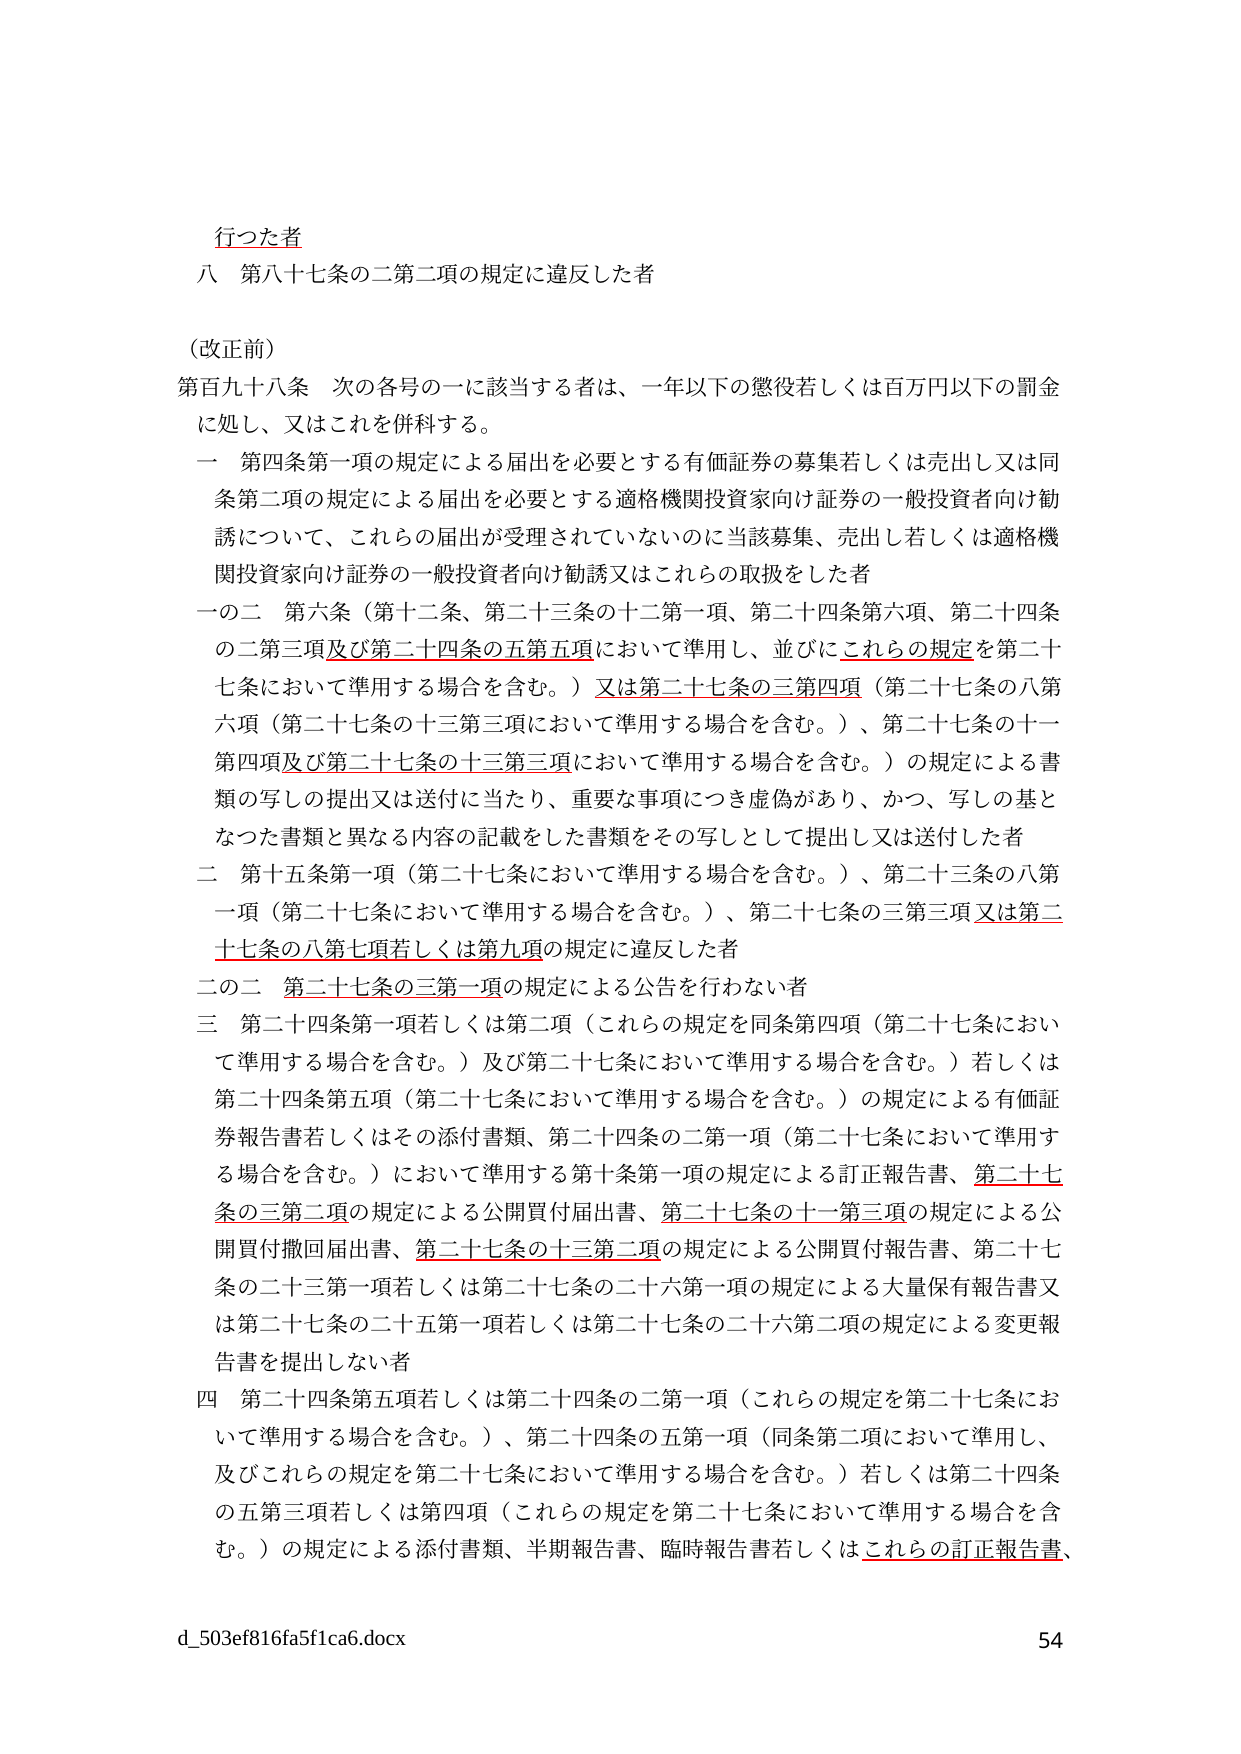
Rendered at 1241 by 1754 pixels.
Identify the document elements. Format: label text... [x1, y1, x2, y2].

text 第百九十八条 次の各号の一に該当する者は、一年以下の懲役若しくは百万円以下の罰金に処し、又はこれを併科する。 [177, 367, 1063, 442]
text 一の二 第六条（第十二条、第二十三条の十二第一項、第二十四条第六項、第二十四条の二第三項及び第二十四条の五第五項において準用し、並びにこれらの規定を第二十七条において準用する場合を含む。）又は第二十七条の三第四項（第二十七条の八第六項（第二十七条の十三第三項において準用する場合を含む。）、第二十七条の十一第四項及び第二十七条の十三第三項において準用する場合を含む。）の規定による書類の写しの提出又は送付に当たり、重要な事項につき虚偽があり、かつ、写しの基となつた書類と異なる内容の記載をした書類をその写しとして提出し又は送付した者 [196, 592, 1063, 854]
text （改正前） [177, 329, 1063, 367]
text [196, 1379, 1063, 1567]
text 八 第八十七条の二第二項の規定に違反した者 [196, 254, 1063, 292]
text 二の二 第二十七条の三第一項の規定による公告を行わない者 [196, 967, 1063, 1004]
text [196, 217, 1063, 254]
text 三 第二十四条第一項若しくは第二項（これらの規定を同条第四項（第二十七条において準用する場合を含む。）及び第二十七条において準用する場合を含む。）若しくは第二十四条第五項（第二十七条において準用する場合を含む。）の規定による有価証券報告書若しくはその添付書類、第二十四条の二第一項（第二十七条において準用する場合を含む。）において準用する第十条第一項の規定による訂正報告書、第二十七条の三第二項の規定による公開買付届出書、第二十七条の十一第三項の規定による公開買付撒回届出書、第二十七条の十三第二項の規定による公開買付報告書、第二十七条の二十三第一項若しくは第二十七条の二十六第一項の規定による大量保有報告書又は第二十七条の二十五第一項若しくは第二十七条の二十六第二項の規定による変更報告書を提出しない者 [196, 1004, 1063, 1379]
text 一 第四条第一項の規定による届出を必要とする有価証券の募集若しくは売出し又は同条第二項の規定による届出を必要とする適格機関投資家向け証券の一般投資者向け勧誘について、これらの届出が受理されていないのに当該募集、売出し若しくは適格機関投資家向け証券の一般投資者向け勧誘又はこれらの取扱をした者 [196, 442, 1063, 592]
text 二 第十五条第一項（第二十七条において準用する場合を含む。）、第二十三条の八第一項（第二十七条において準用する場合を含む。）、第二十七条の三第三項又は第二十七条の八第七項若しくは第九項の規定に違反した者 [196, 854, 1063, 967]
